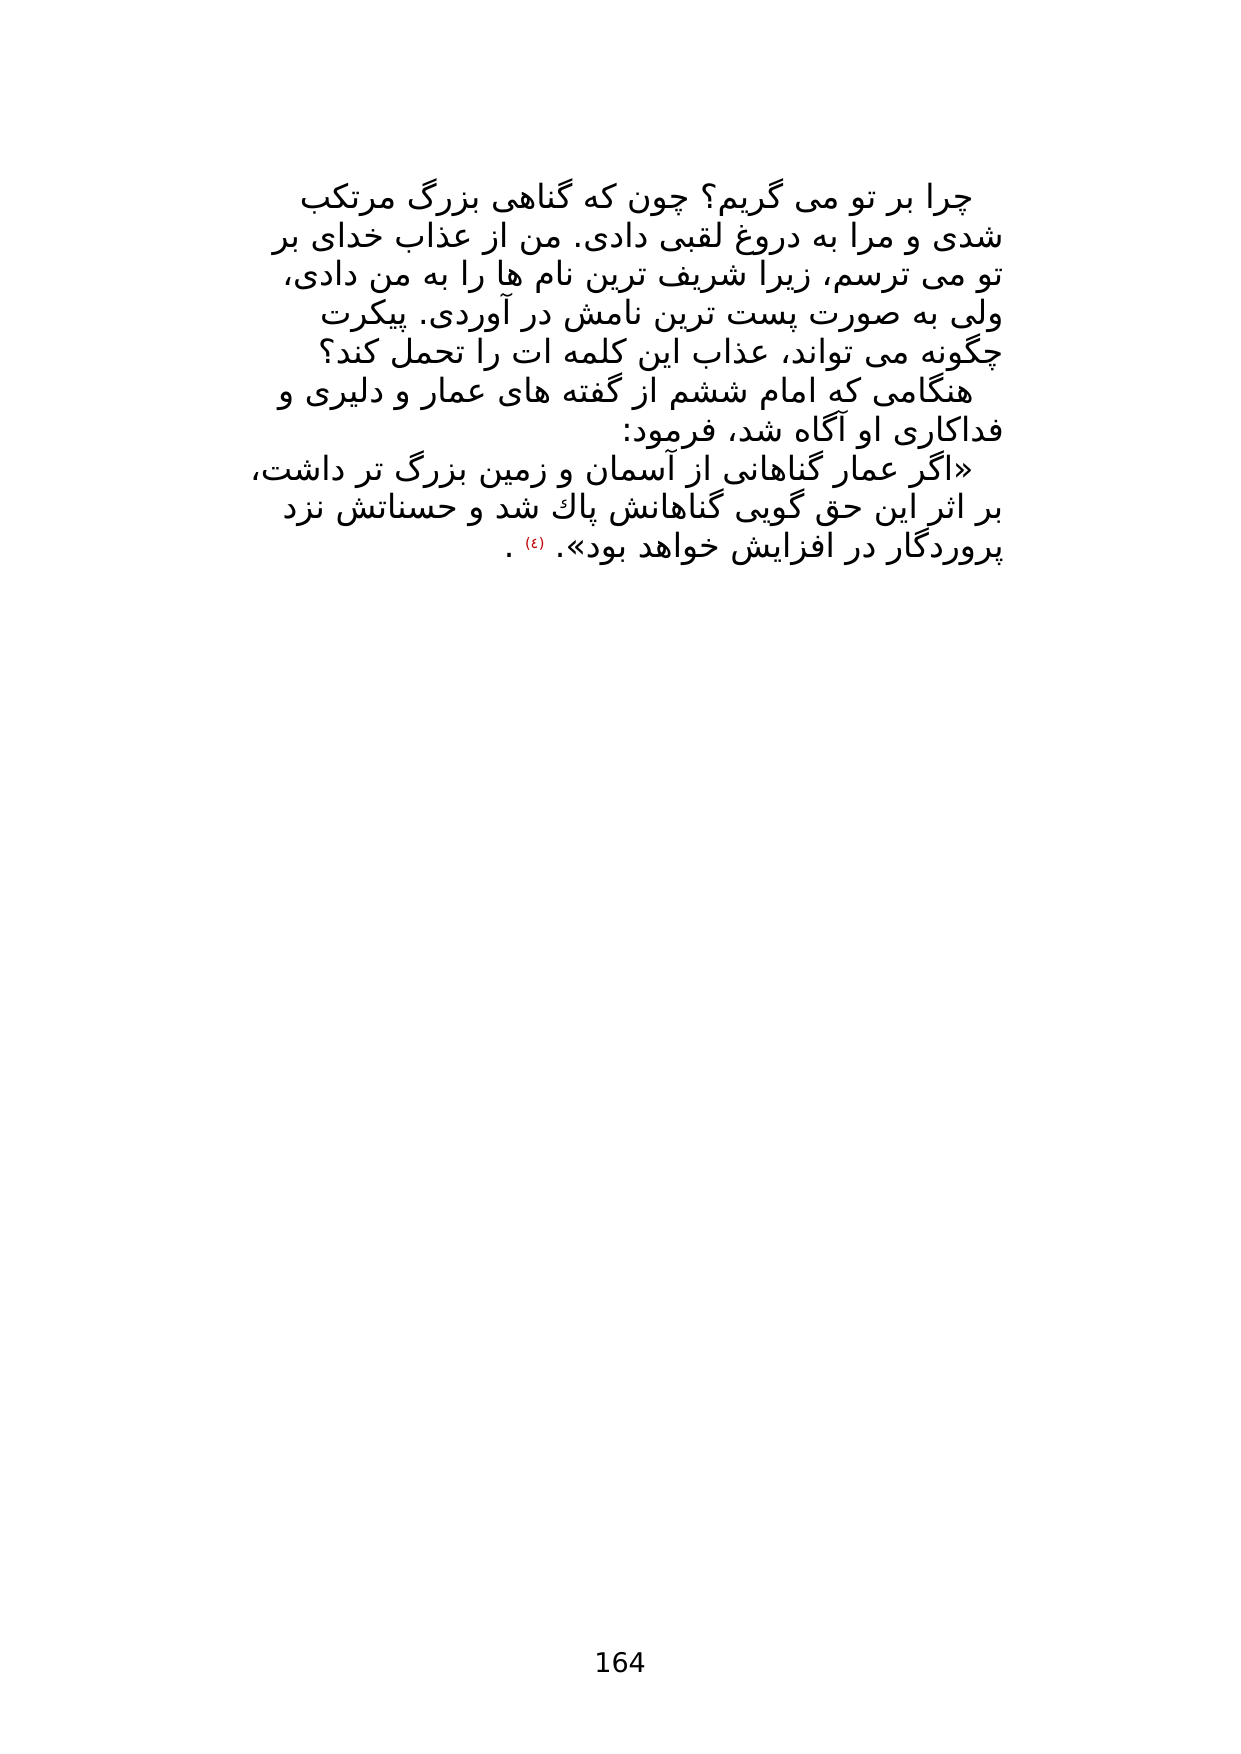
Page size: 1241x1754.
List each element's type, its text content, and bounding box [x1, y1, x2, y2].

text هنگامى كه امام ششم از گفته هاى عمار و دليرى و فداكارى او آگاه شد، فرمود: [236, 371, 1004, 449]
text چرا بر تو مى گريم؟ چون كه گناهى بزرگ مرتكب شدى و مرا به دروغ لقبى دادى. من از عذاب خداى بر تو مى ترسم، زيرا شريف ترين نام ها را به من دادى، ولى به صورت پست ترين نامش در آوردى. پيكرت چگونه مى تواند، عذاب اين كلمه ات را تحمل كند؟ [236, 177, 1004, 371]
text «اگر عمار گناهانى از آسمان و زمين بزرگ تر داشت، بر اثر اين حق گويى گناهانش پاك شد و حسناتش نزد پروردگار در افزايش خواهد بود». (٤) . [236, 449, 1004, 566]
